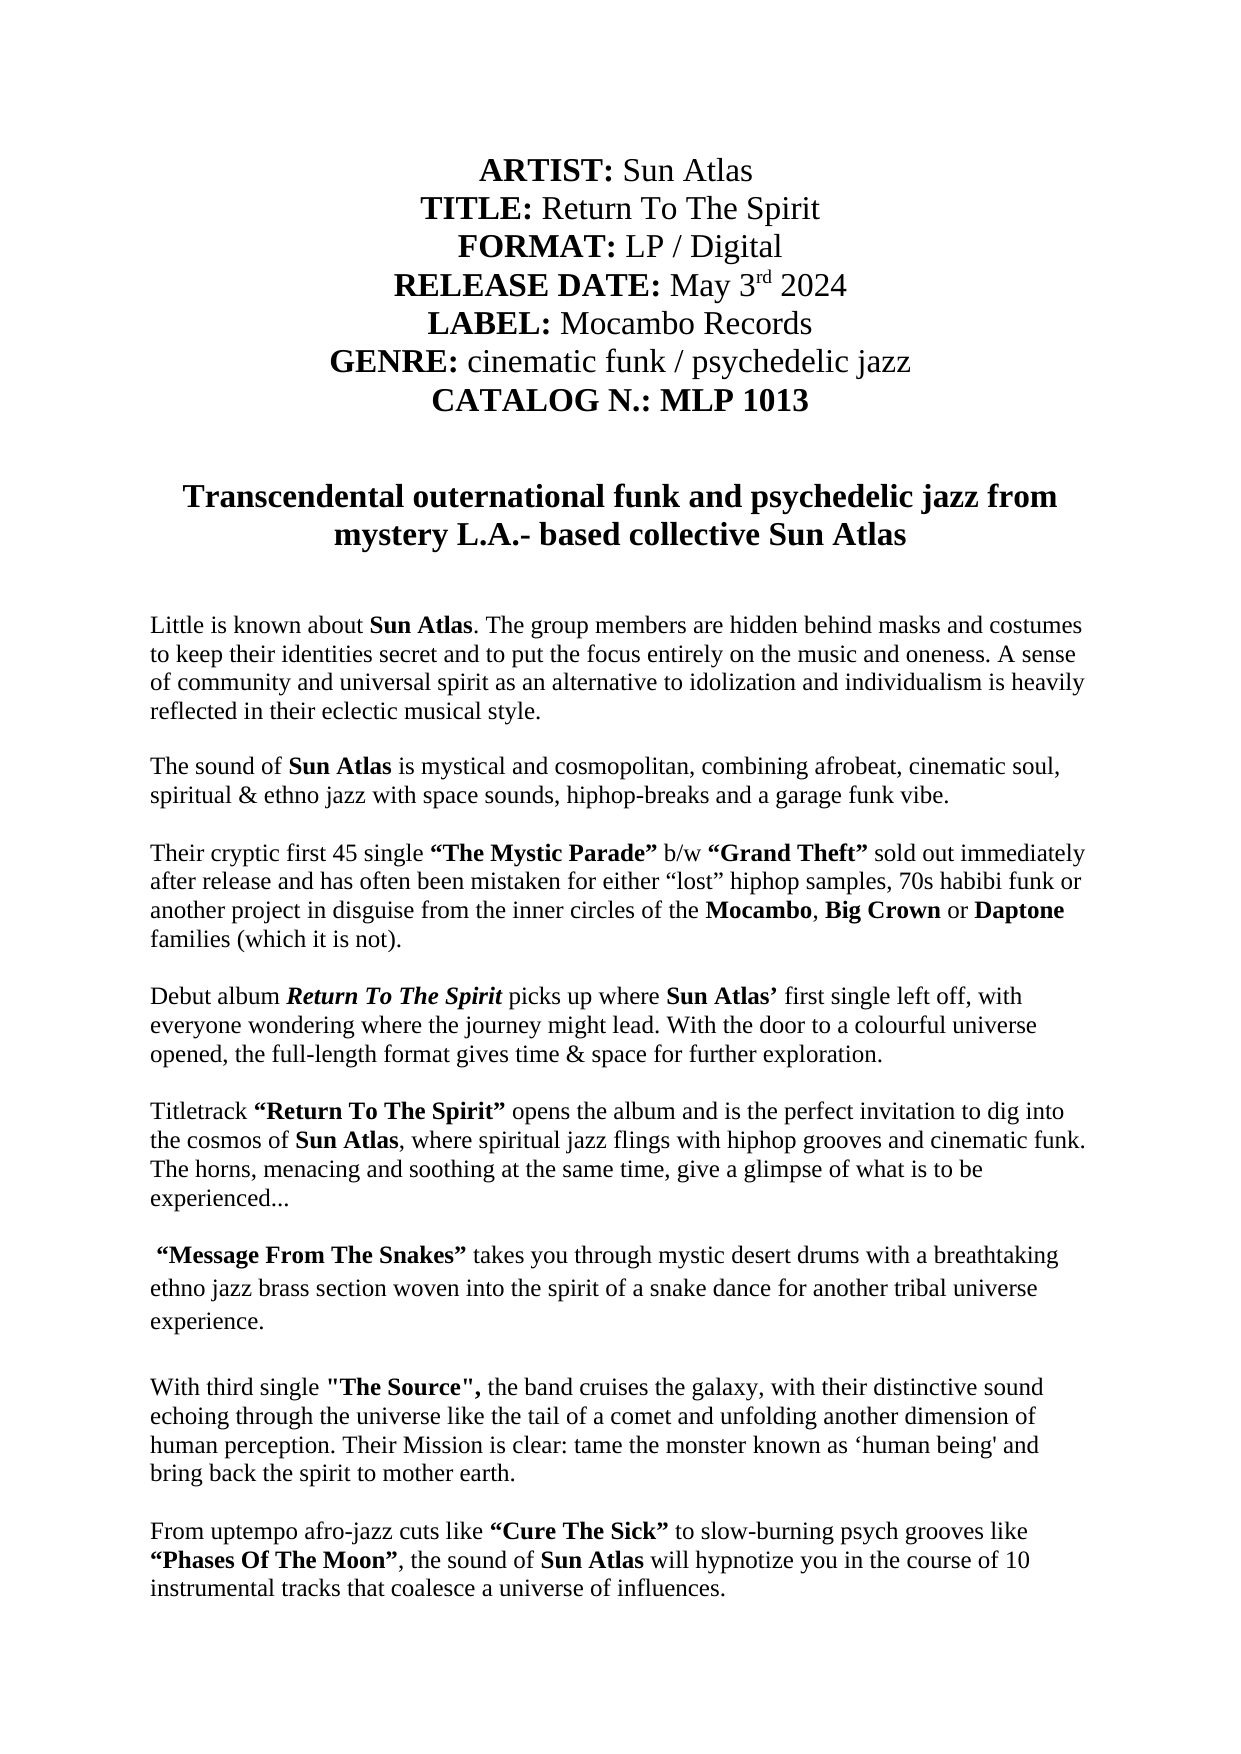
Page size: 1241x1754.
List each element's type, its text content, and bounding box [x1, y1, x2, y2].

text From uptempo afro-jazz cuts like “Cure The Sick” to slow-burning psych grooves like “Phases Of The Moon”, the sound of Sun Atlas will hypnotize you in the course of 10 instrumental tracks that coalesce a universe of influences. [150, 1516, 1090, 1602]
text The sound of Sun Atlas is mystical and cosmopolitan, combining afrobeat, cinematic soul, spiritual & ethno jazz with space sounds, hiphop-breaks and a garage funk vibe. [150, 751, 1090, 809]
text Titletrack “Return To The Spirit” opens the album and is the perfect invitation to dig into the cosmos of Sun Atlas, where spiritual jazz flings with hiphop grooves and cinematic funk. The horns, menacing and soothing at the same time, give a glimpse of what is to be experienced... [150, 1096, 1090, 1211]
text Little is known about Sun Atlas. The group members are hidden behind masks and costumes to keep their identities secret and to put the focus entirely on the music and oneness. A sense of community and universal spirit as an alternative to idolization and individualism is heavily reflected in their eclectic musical style. [150, 581, 1090, 725]
text Debut album Return To The Spirit picks up where Sun Atlas’ first single left off, with everyone wondering where the journey might lead. With the door to a colourful universe opened, the full-length format gives time & space for further exploration. [150, 981, 1090, 1068]
text “Message From The Snakes” takes you through mystic desert drums with a breathtaking ethno jazz brass section woven into the spirit of a snake dance for another tribal universe experience. [150, 1240, 1090, 1335]
text CATALOG N.: MLP 1013 [150, 380, 1090, 418]
text Their cryptic first 45 single “The Mystic Parade” b/w “Grand Theft” sold out immediately after release and has often been mistaken for either “lost” hiphop samples, 70s habibi funk or another project in disguise from the inner circles of the Mocambo, Big Crown or Daptone families (which it is not). [150, 838, 1090, 953]
text With third single "The Source", the band cruises the galaxy, with their distinctive sound echoing through the universe like the tail of a comet and unfolding another dimension of human perception. Their Mission is clear: tame the monster known as ‘human being' and bring back the spirit to mother earth. [150, 1372, 1090, 1487]
text ARTIST: Sun Atlas TITLE: Return To The Spirit FORMAT: LP / Digital RELEASE DATE: May 3rd 2024 LABEL: Mocambo Records GENRE: cinematic funk / psychedelic jazz [150, 150, 1090, 380]
text Transcendental outernational funk and psychedelic jazz from mystery L.A.- based collective Sun Atlas [150, 476, 1090, 552]
